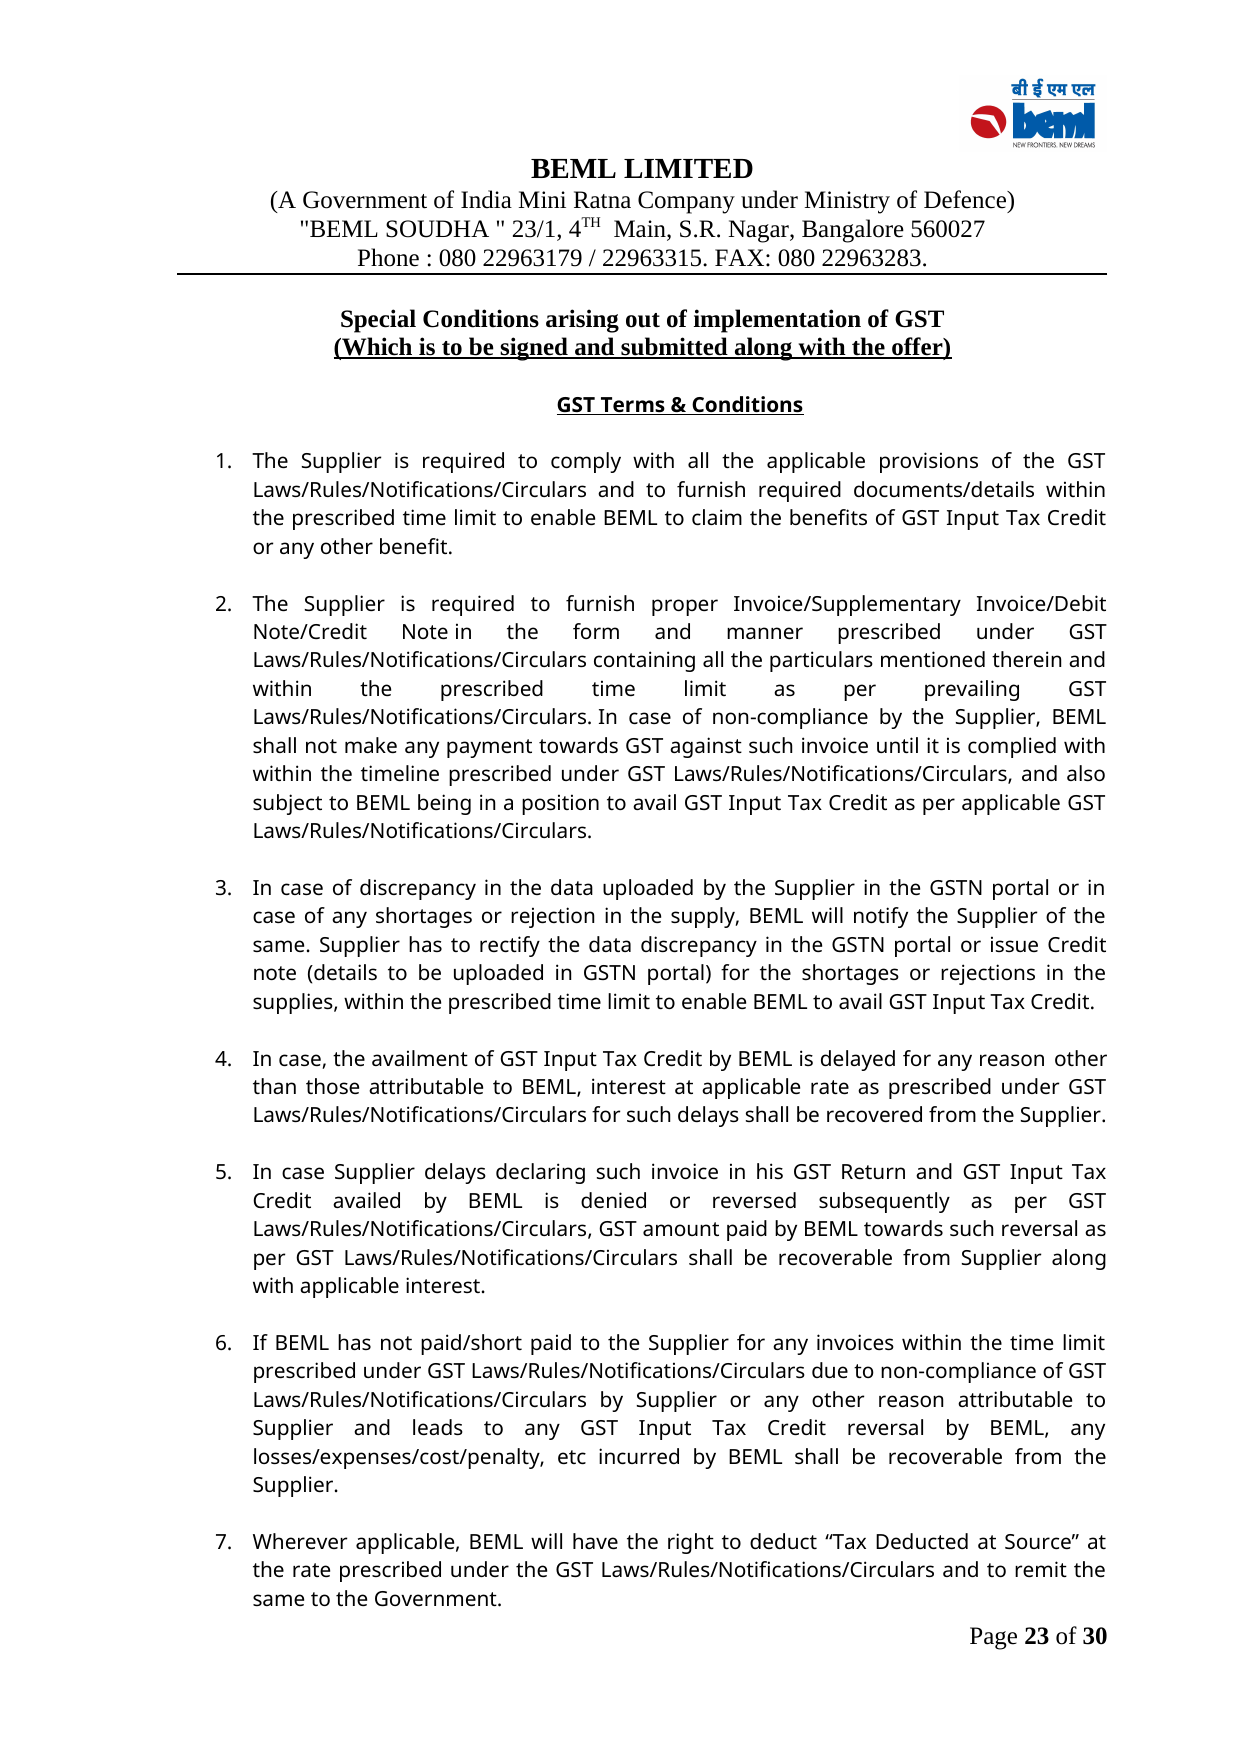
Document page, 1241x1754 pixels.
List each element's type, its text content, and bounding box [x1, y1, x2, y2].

text GST Terms & Conditions [252, 390, 1107, 418]
text Special Conditions arising out of implementation of GST [177, 304, 1107, 332]
list In case of discrepancy in the data uploaded by the Supplier in the GSTN portal or in case of any shortages or rejection in the supply, BEML will notify the Supplier of the same. Supplier has to rectify the data discrepancy in the GSTN portal or issue Credit note (details to be uploaded in GSTN portal) for the shortages or rejections in the supplies, within the prescribed time limit to enable BEML to avail GST Input Tax Credit. [215, 873, 1107, 1015]
list The Supplier is required to comply with all the applicable provisions of the GST Laws/Rules/Notifications/Circulars and to furnish required documents/details within the prescribed time limit to enable BEML to claim the benefits of GST Input Tax Credit or any other benefit. [215, 447, 1107, 560]
list In case Supplier delays declaring such invoice in his GST Return and GST Input Tax Credit availed by BEML is denied or reversed subsequently as per GST Laws/Rules/Notifications/Circulars, GST amount paid by BEML towards such reversal as per GST Laws/Rules/Notifications/Circulars shall be recoverable from Supplier along with applicable interest. [215, 1157, 1107, 1300]
list The Supplier is required to furnish proper Invoice/Supplementary Invoice/Debit Note/Credit Note in the form and manner prescribed under GST Laws/Rules/Notifications/Circulars containing all the particulars mentioned therein and within the prescribed time limit as per prevailing GST Laws/Rules/Notifications/Circulars. In case of non-compliance by the Supplier, BEML shall not make any payment towards GST against such invoice until it is complied with within the timeline prescribed under GST Laws/Rules/Notifications/Circulars, and also subject to BEML being in a position to avail GST Input Tax Credit as per applicable GST Laws/Rules/Notifications/Circulars. [215, 589, 1107, 845]
list If BEML has not paid/short paid to the Supplier for any invoices within the time limit prescribed under GST Laws/Rules/Notifications/Circulars due to non-compliance of GST Laws/Rules/Notifications/Circulars by Supplier or any other reason attributable to Supplier and leads to any GST Input Tax Credit reversal by BEML, any losses/expenses/cost/penalty, etc incurred by BEML shall be recoverable from the Supplier. [215, 1328, 1107, 1499]
list Wherever applicable, BEML will have the right to deduct “Tax Deducted at Source” at the rate prescribed under the GST Laws/Rules/Notifications/Circulars and to remit the same to the Government. [215, 1527, 1107, 1612]
picture [958, 75, 1108, 152]
text (Which is to be signed and submitted along with the offer) [177, 332, 1107, 361]
list In case, the availment of GST Input Tax Credit by BEML is delayed for any reason other than those attributable to BEML, interest at applicable rate as prescribed under GST Laws/Rules/Notifications/Circulars for such delays shall be recovered from the Supplier. [215, 1044, 1107, 1129]
